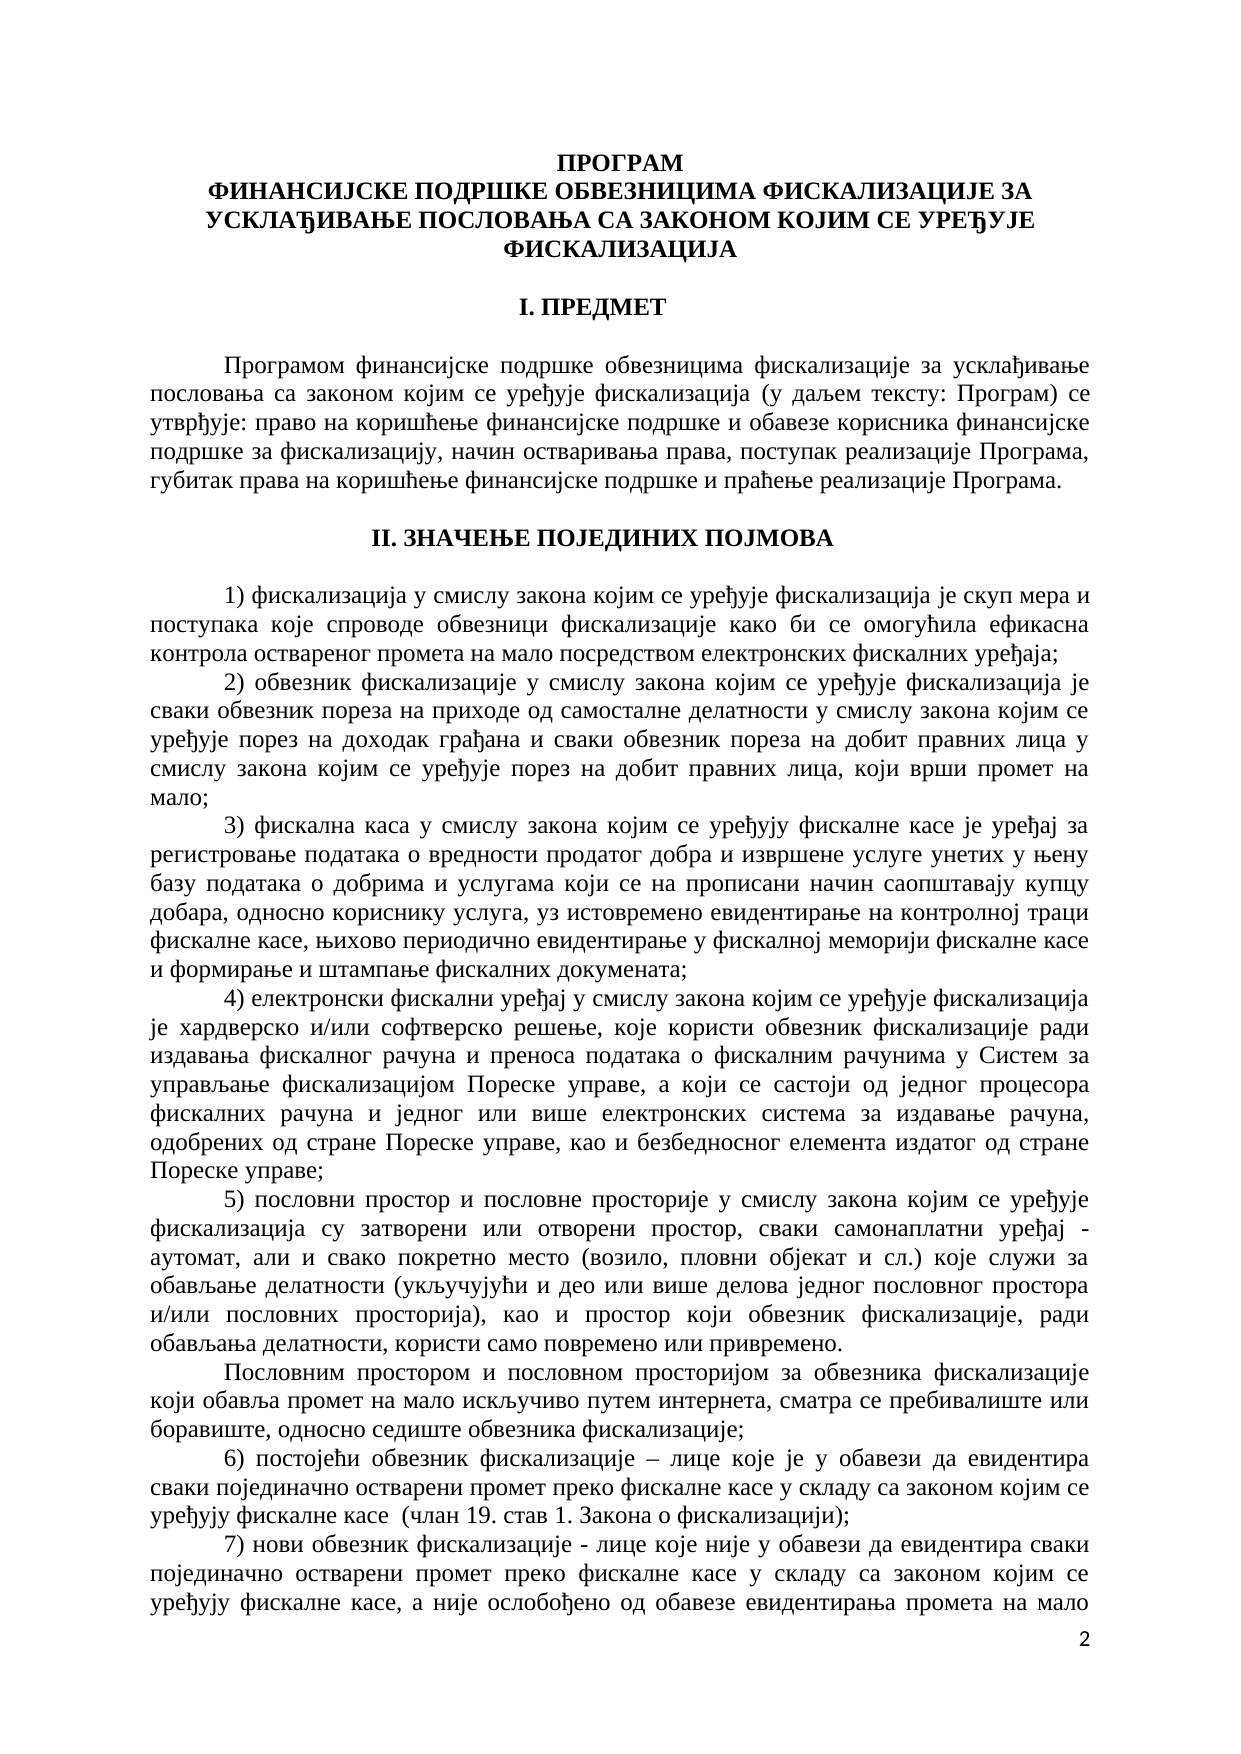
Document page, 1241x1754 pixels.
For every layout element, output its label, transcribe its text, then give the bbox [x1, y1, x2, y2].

text 1) фискализација у смислу закона којим се уређује фискализација је скуп мера и поступака које спроводе обвезници фискализације како би се омогућила ефикасна контрола оствареног промета на мало посредством електронских фискалних уређаја; [150, 581, 1090, 667]
text 6) постојећи обвезник фискализације – лице које је у обавези да евидентира сваки појединачно остварени промет преко фискалне касе у складу са законом којим се уређују фискалне касе (члан 19. став 1. Закона о фискализацији); [150, 1443, 1090, 1529]
text I. ПРЕДМЕТ [445, 292, 1090, 321]
text 2) обвезник фискализације у смислу закона којим се уређује фискализација је сваки обвезник пореза на приходе од самосталне делатности у смислу закона којим се уређује порез на доходак грађана и сваки обвезник пореза на добит правних лица у смислу закона којим се уређује порез на добит правних лица, који врши промет на мало; [150, 667, 1090, 811]
text II. ЗНАЧЕЊЕ ПОЈЕДИНИХ ПОЈМОВА [297, 523, 1090, 551]
text 5) пословни простор и пословне просторије у смислу закона којим се уређује фискализација су затворени или отворени простор, сваки самонаплатни уређај - аутомат, али и свако покретно место (возило, пловни објекат и сл.) које служи за обављање делатности (укључујући и део или више делова једног пословног простора и/или пословних просторија), као и простор који обвезник фискализације, ради обављања делатности, користи само повремено или привремено. [150, 1184, 1090, 1357]
text 3) фискална каса у смислу закона којим се уређују фискалне касе је уређај за регистровање података о вредности продатог добра и извршене услуге унетих у њену базу података о добрима и услугама који се на прописани начин саопштавају купцу добара, односно кориснику услуга, уз истовремено евидентирање на контролној траци фискалне касе, њихово периодично евидентирање у фискалној меморији фискалне касе и формирање и штампање фискалних докумената; [150, 811, 1090, 983]
text Програмом финансијске подршке обвезницима фискализације за усклађивање пословања са законом којим се уређује фискализација (у даљем тексту: Програм) се утврђује: право на коришћење финансијске подршке и обавезе корисника финансијске подршке за фискализацију, начин остваривања права, поступак реализације Програма, губитак права на коришћење финансијске подршке и праћење реализације Програма. [150, 350, 1090, 493]
text ПРОГРАМ финансијске подршке ОБВЕЗНИЦИМА ФИСКАЛИЗАЦИЈЕ за усклађивање пословања са законом којим се уређује фискализација [150, 148, 1090, 263]
text Пословним простором и пословном просторијом за обвезника фискализације који обавља промет на мало искључиво путем интернета, сматра се пребивалиште или боравиште, односно седиште обвезника фискализације; [150, 1357, 1090, 1443]
text 4) електронски фискални уређај у смислу закона којим се уређује фискализација је хардверско и/или софтверско решење, које користи обвезник фискализације ради издавања фискалног рачуна и преноса података о фискалним рачунима у Систем за управљање фискализацијом Пореске управе, а који се састоји од једног процесора фискалних рачуна и једног или више електронских система за издавање рачуна, одобрених од стране Пореске управе, као и безбедносног елемента издатог од стране Пореске управе; [150, 983, 1090, 1184]
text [150, 1529, 1090, 1616]
